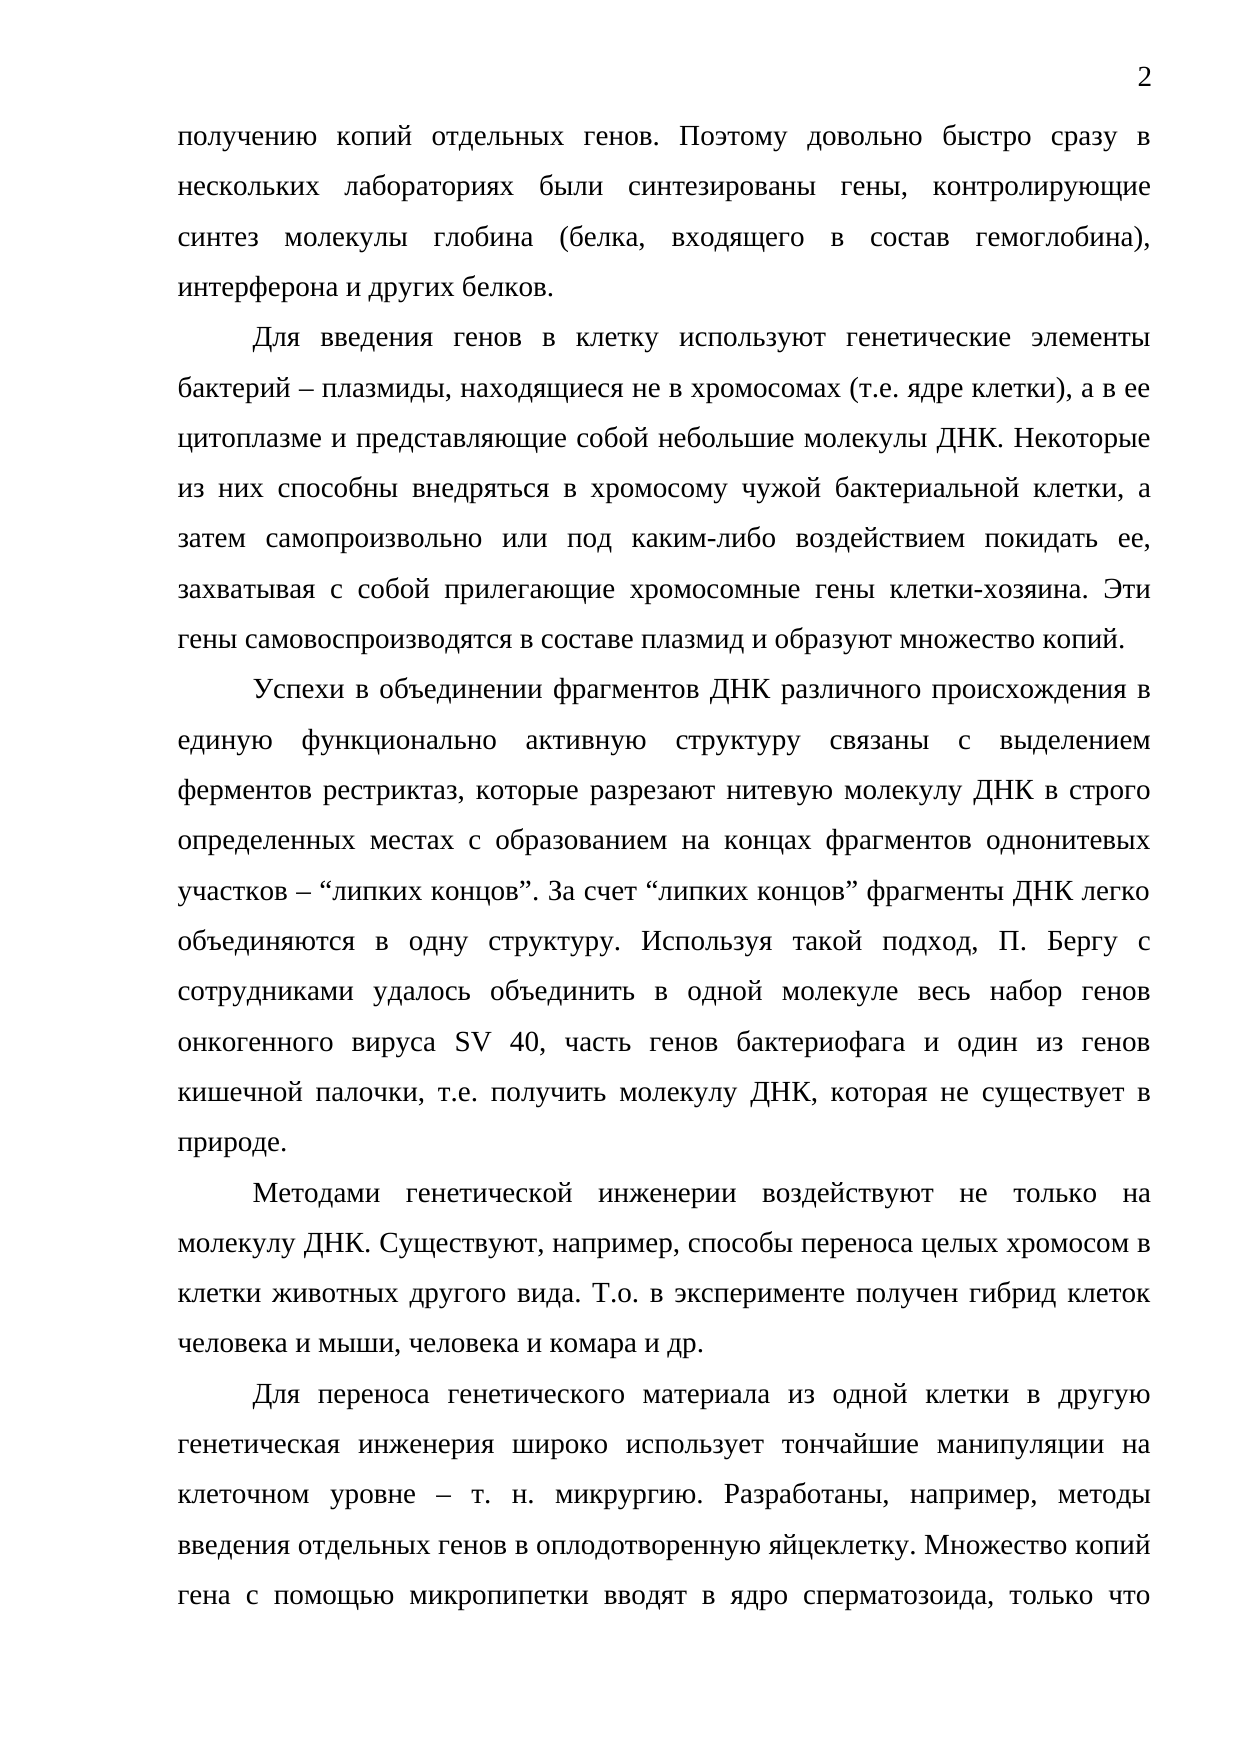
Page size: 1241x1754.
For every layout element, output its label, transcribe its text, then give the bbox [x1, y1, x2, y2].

text Методами генетической инженерии воздействуют не только на молекулу ДНК. Существуют, например, способы переноса целых хромосом в клетки животных другого вида. Т.о. в эксперименте получен гибрид клеток человека и мыши, человека и комара и др. [177, 1175, 1152, 1359]
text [177, 1376, 1152, 1611]
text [177, 118, 1152, 303]
text Успехи в объединении фрагментов ДНК различного происхождения в единую функционально активную структуру связаны с выделением ферментов рестриктаз, которые разрезают нитевую молекулу ДНК в строго определенных местах с образованием на концах фрагментов однонитевых участков – “липких концов”. За счет “липких концов” фрагменты ДНК легко объединяются в одну структуру. Используя такой подход, П. Бергу с сотрудниками удалось объединить в одной молекуле весь набор генов онкогенного вируса SV 40, часть генов бактериофага и один из генов кишечной палочки, т.е. получить молекулу ДНК, которая не существует в природе. [177, 672, 1152, 1158]
text Для введения генов в клетку используют генетические элементы бактерий – плазмиды, находящиеся не в хромосомах (т.е. ядре клетки), а в ее цитоплазме и представляющие собой небольшие молекулы ДНК. Некоторые из них способны внедряться в хромосому чужой бактериальной клетки, а затем самопроизвольно или под каким-либо воздействием покидать ее, захватывая с собой прилегающие хромосомные гены клетки-хозяина. Эти гены самовоспроизводятся в составе плазмид и образуют множество копий. [177, 319, 1152, 655]
